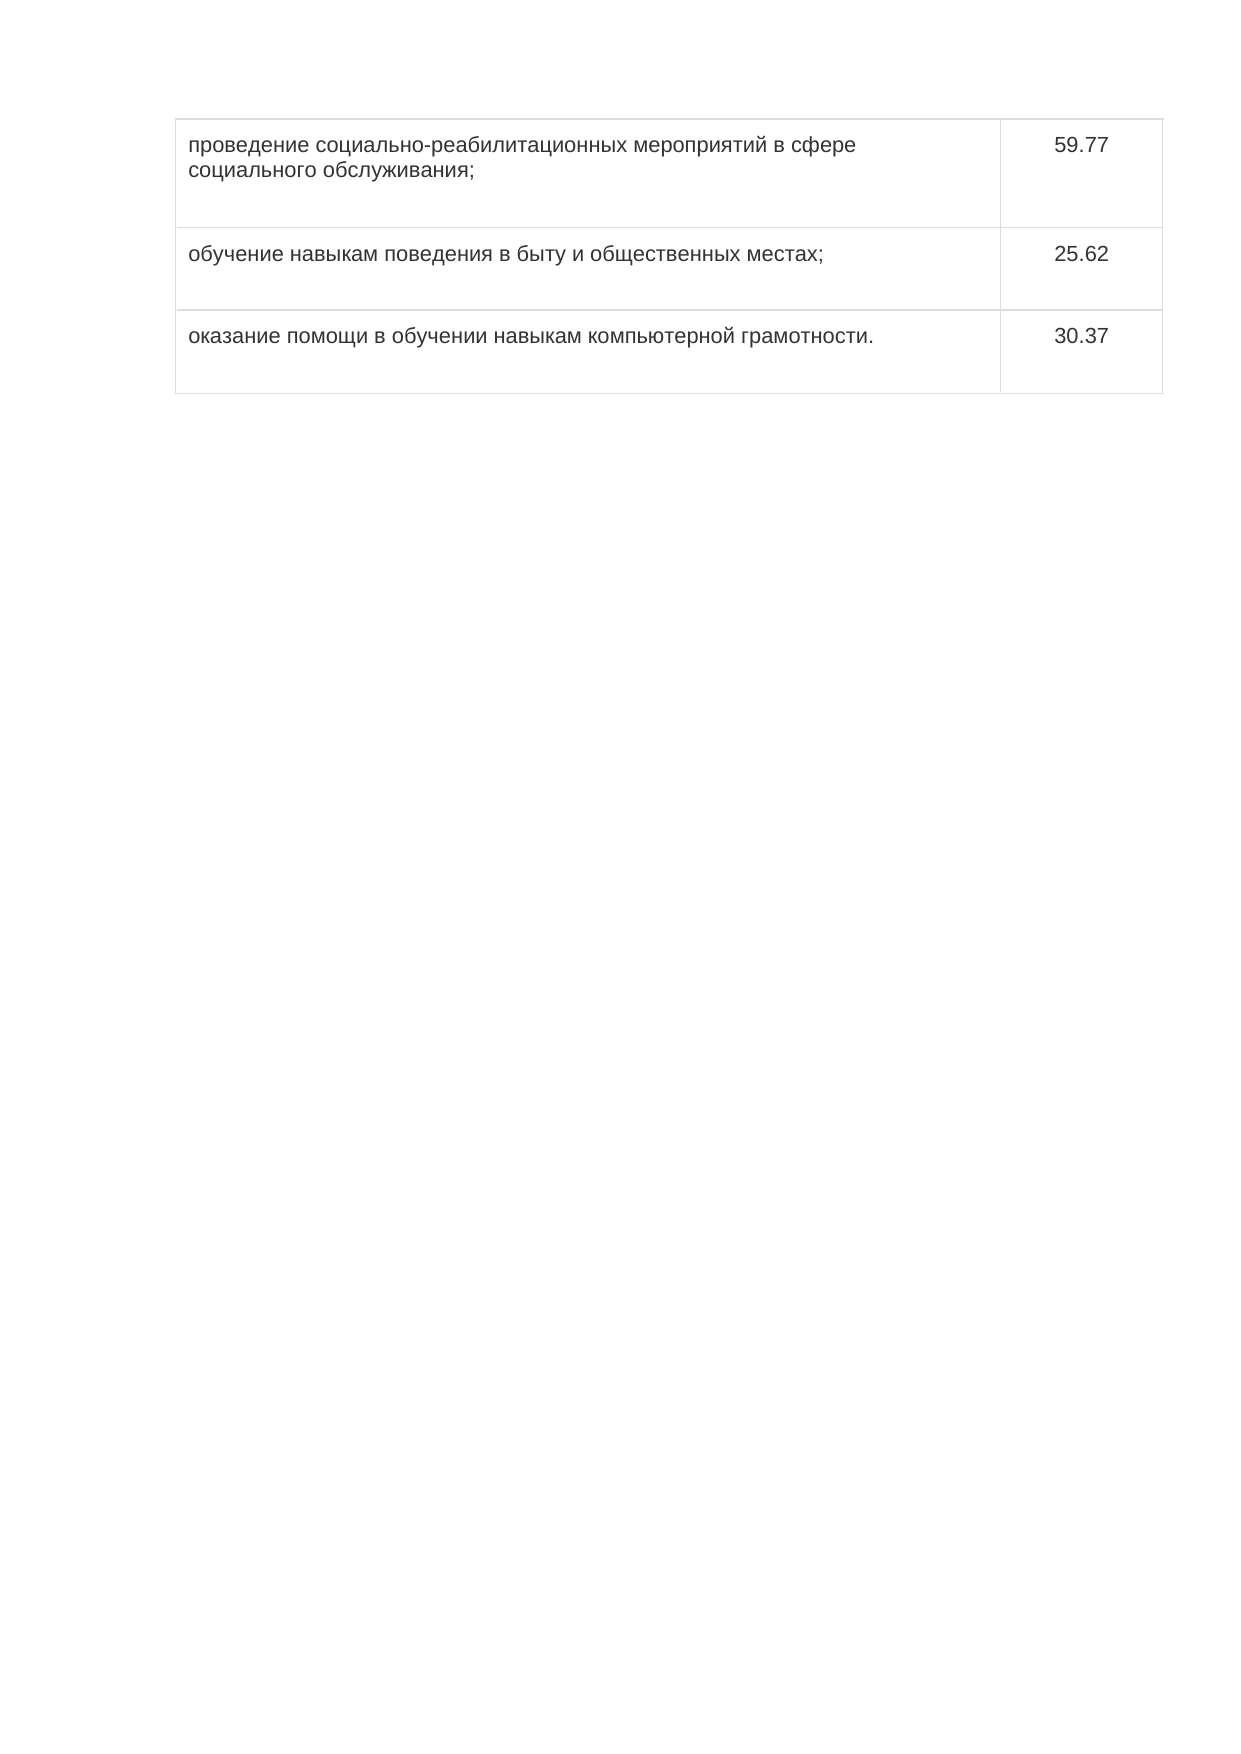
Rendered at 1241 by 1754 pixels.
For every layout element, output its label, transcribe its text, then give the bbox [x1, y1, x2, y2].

table_cell оказание помощи в обучении навыкам компьютерной грамотности. [176, 310, 1000, 392]
table_cell 30.37 [1001, 311, 1162, 392]
table_cell проведение социально-реабилитационных мероприятий в сфере социального обслуживания; [176, 120, 1000, 226]
table_cell 25.62 [1001, 228, 1162, 309]
table_cell 59.77 [1001, 120, 1162, 226]
table_cell обучение навыкам поведения в быту и общественных местах; [176, 228, 1000, 309]
